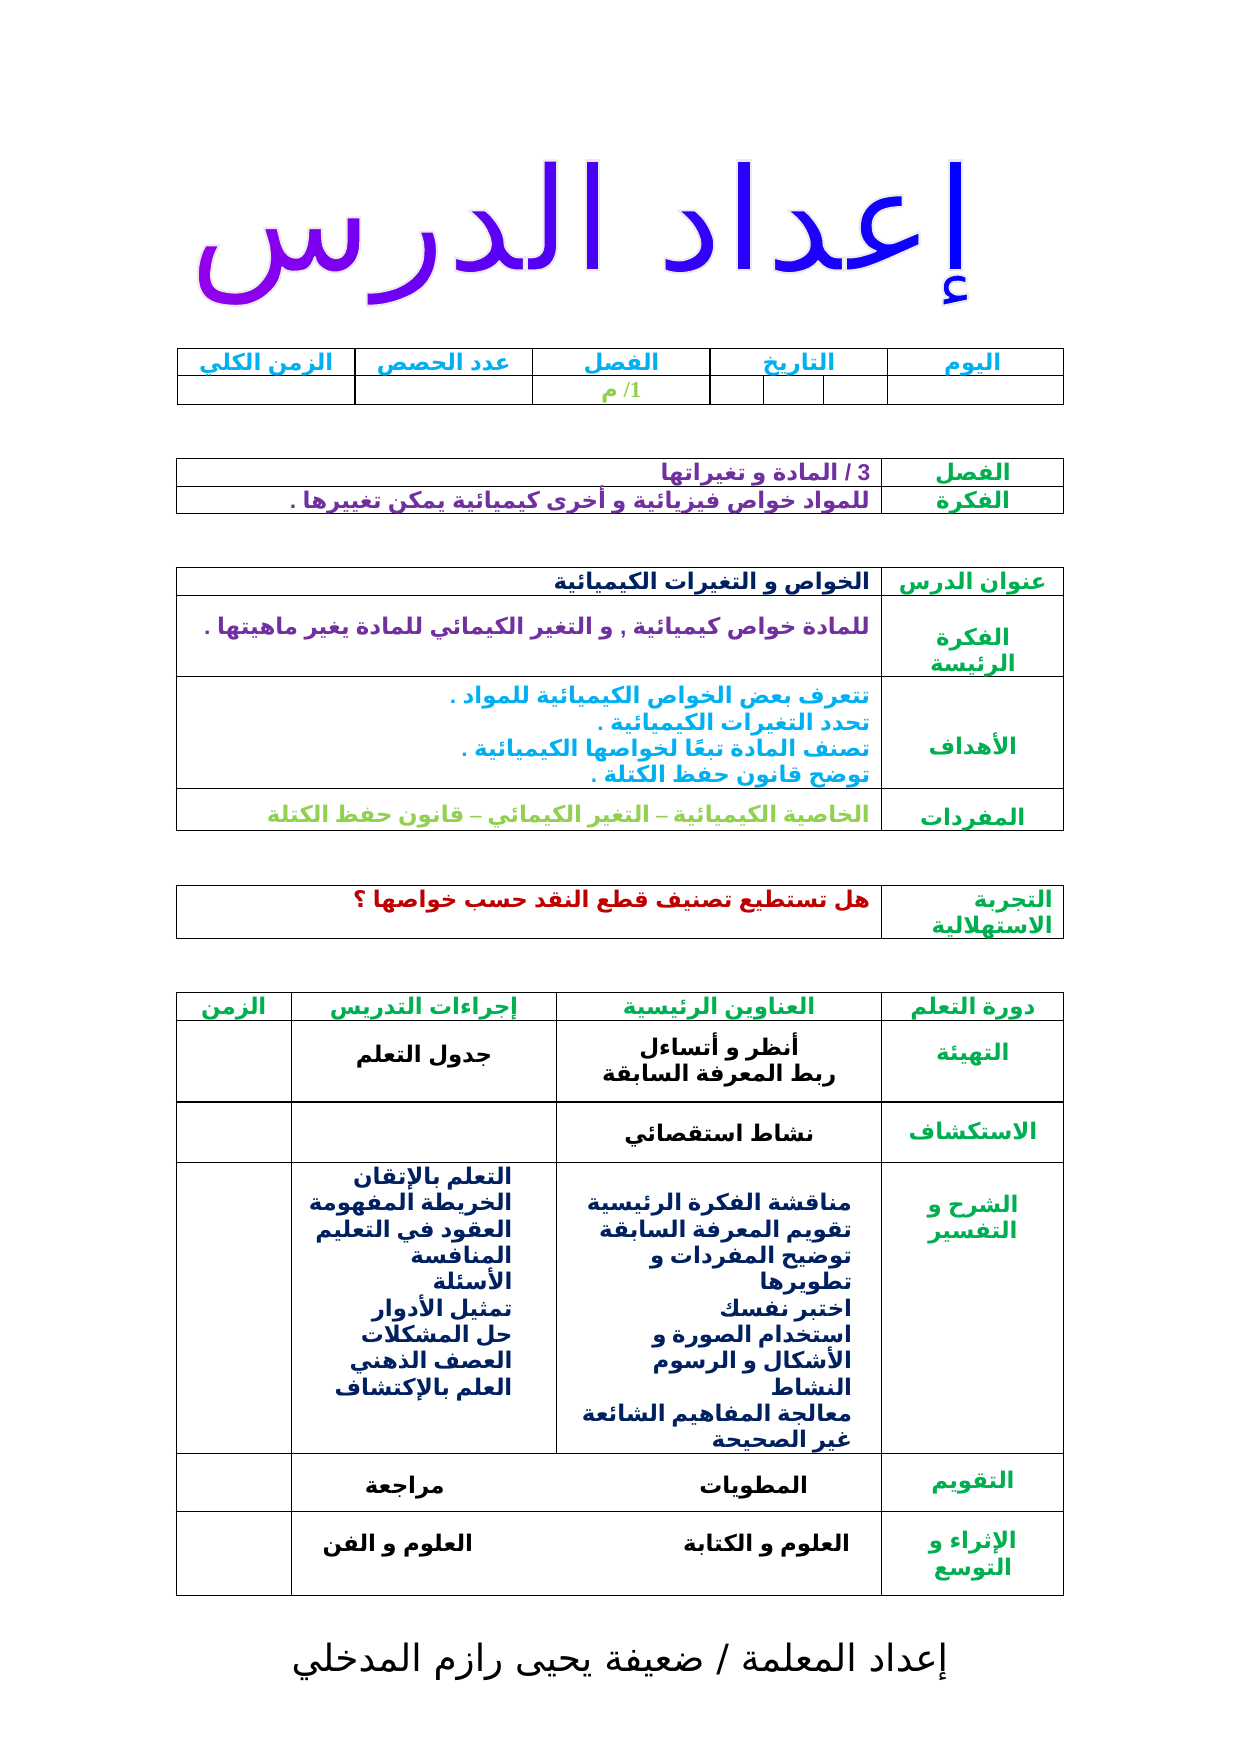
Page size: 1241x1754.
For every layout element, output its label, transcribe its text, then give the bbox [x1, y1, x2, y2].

table_cell التعلم بالإتقان الخريطة المفهومة العقود في التعليم المنافسة الأسئلة تمثيل الأدوار حل المشكلات العصف الذهني العلم بالإكتشاف [292, 1163, 556, 1453]
table_header 3 / المادة و تغيراتها [177, 459, 881, 486]
table_cell الأهداف [882, 677, 1063, 788]
table_header الفصل [882, 459, 1063, 486]
table_header التاريخ [711, 349, 887, 375]
table_header عدد الحصص [356, 349, 532, 375]
table_cell [177, 1103, 291, 1162]
table_cell جدول التعلم [292, 1021, 556, 1101]
table_cell [177, 1512, 291, 1595]
table_cell التهيئة [882, 1021, 1063, 1101]
table_header الخواص و التغيرات الكيميائية [177, 568, 881, 594]
table_cell الفكرة [882, 487, 1063, 513]
table_cell المفردات [882, 789, 1063, 830]
table_header التجربة الاستهلالية [882, 886, 1063, 938]
table_cell التقويم [882, 1454, 1063, 1511]
table_cell الشرح و التفسير [882, 1163, 1063, 1453]
table_cell الفكرة الرئيسة [882, 596, 1063, 676]
table_cell [888, 376, 1063, 404]
table_header الزمن الكلي [178, 349, 354, 375]
table_header الزمن [177, 993, 291, 1020]
table_cell العلوم و الكتابة العلوم و الفن [292, 1512, 881, 1595]
table_cell للمادة خواص كيميائية , و التغير الكيمائي للمادة يغير ماهيتها . [177, 596, 881, 676]
table_header العناوين الرئيسية [557, 993, 881, 1020]
table_cell نشاط استقصائي [557, 1103, 881, 1162]
table_header إجراءات التدريس [292, 993, 556, 1020]
table_cell [356, 376, 532, 404]
table_cell [177, 1021, 291, 1101]
table_cell للمواد خواص فيزيائية و أخرى كيميائية يمكن تغييرها . [177, 487, 881, 513]
table_cell [764, 376, 823, 404]
table_cell مناقشة الفكرة الرئيسية تقويم المعرفة السابقة توضيح المفردات و تطويرها اختبر نفسك استخدام الصورة و الأشكال و الرسوم النشاط معالجة المفاهيم الشائعة غير الصحيحة [557, 1163, 881, 1453]
table_cell أنظر و أتساءل ربط المعرفة السابقة [557, 1021, 881, 1101]
table_cell [824, 376, 887, 404]
table_cell الخاصية الكيميائية – التغير الكيمائي – قانون حفظ الكتلة [177, 789, 881, 830]
table_cell [178, 376, 354, 404]
table_header هل تستطيع تصنيف قطع النقد حسب خواصها ؟ [177, 886, 881, 938]
table_cell تتعرف بعض الخواص الكيميائية للمواد . تحدد التغيرات الكيميائية . تصنف المادة تبعًا لخواصها الكيميائية . توضح قانون حفظ الكتلة . [177, 677, 881, 788]
table_cell [711, 376, 763, 404]
table_cell [177, 1163, 291, 1453]
table_header الفصل [533, 349, 709, 375]
table_cell الاستكشاف [882, 1103, 1063, 1162]
table_header اليوم [888, 349, 1063, 375]
table_cell [177, 1454, 291, 1511]
table_cell الإثراء و التوسع [882, 1512, 1063, 1595]
table_cell المطويات مراجعة [292, 1454, 881, 1511]
table_cell [292, 1103, 556, 1162]
table_header عنوان الدرس [882, 568, 1063, 594]
table_header دورة التعلم [882, 993, 1063, 1020]
table_cell 1/ م [533, 376, 709, 404]
